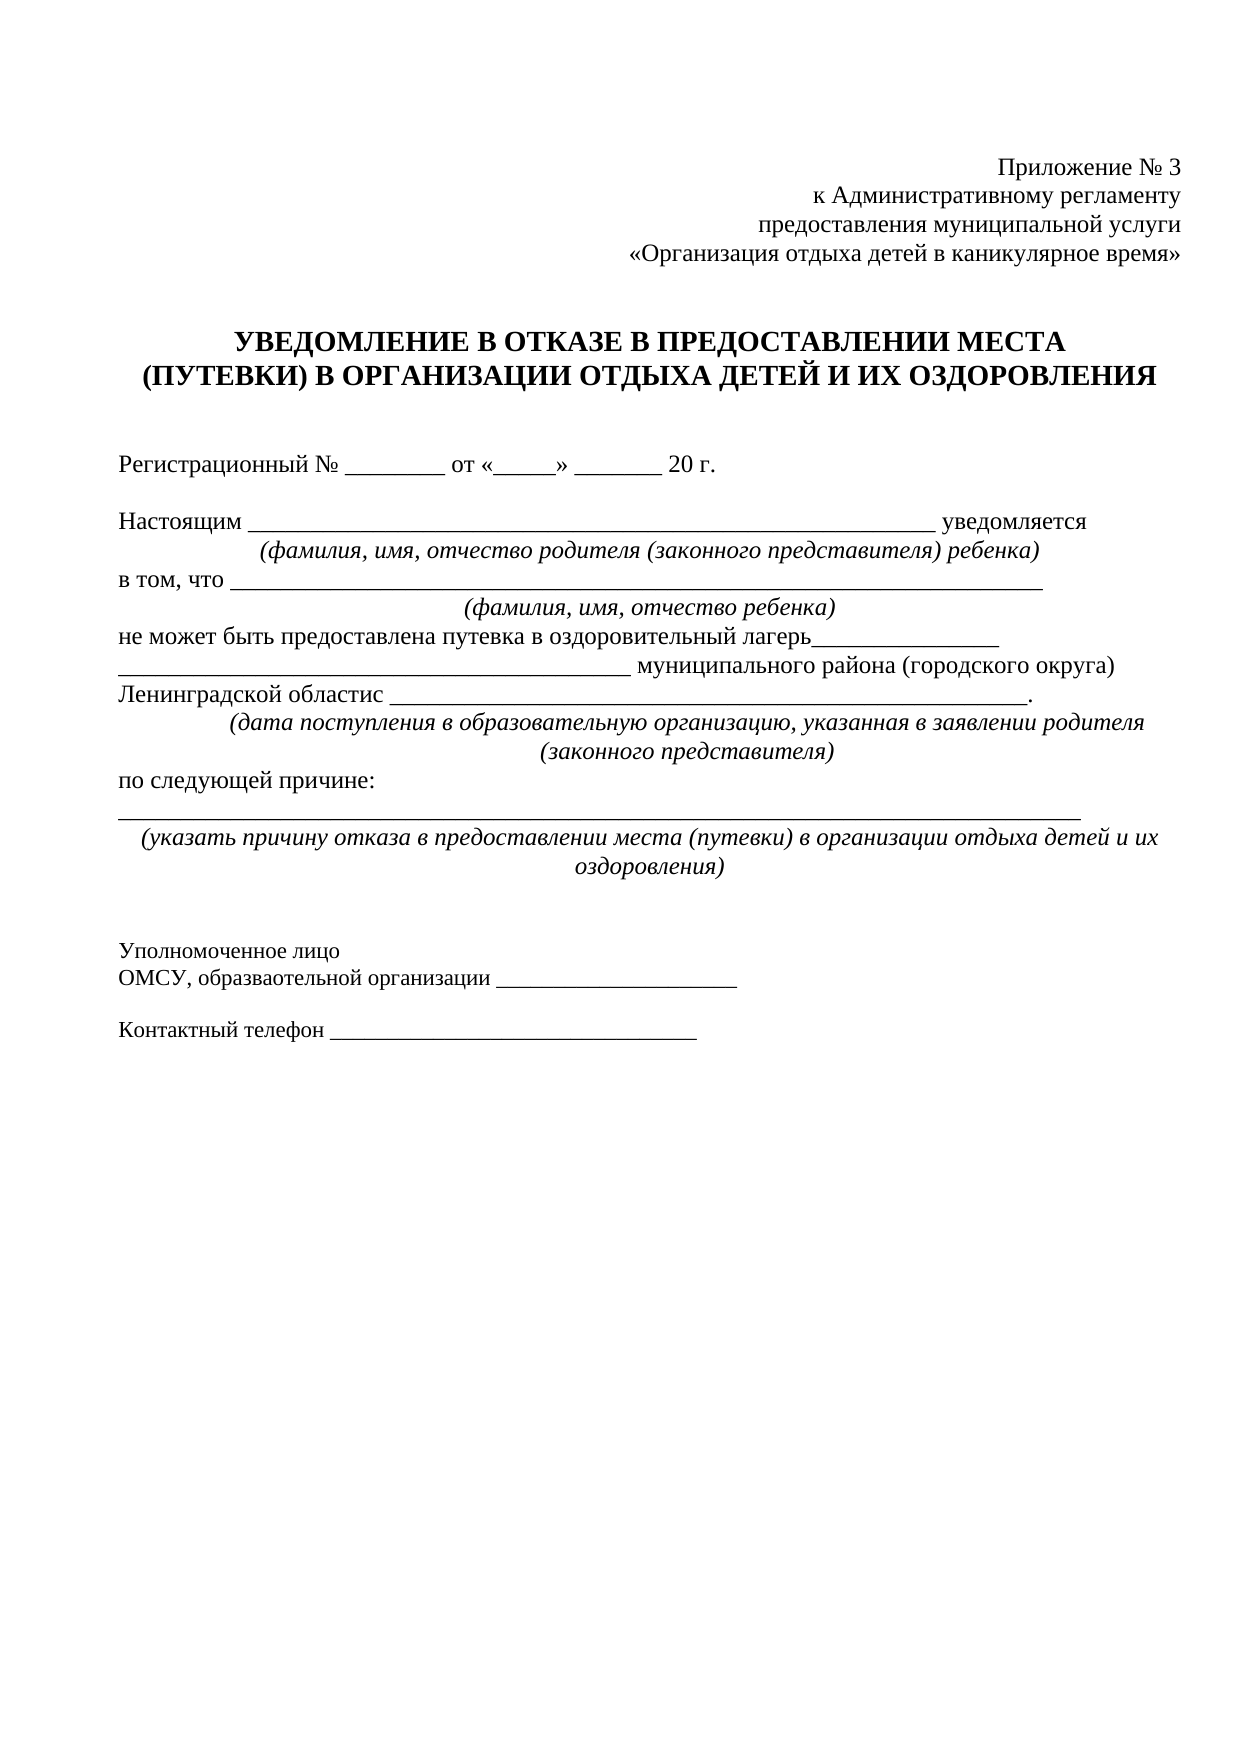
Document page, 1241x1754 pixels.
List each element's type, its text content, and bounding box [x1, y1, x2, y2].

text (указать причину отказа в предоставлении места (путевки) в организации отдыха детей и их оздоровления) [118, 822, 1181, 880]
text _________________________________________ муниципального района (городского округа) Ленинградской областис ___________________________________________________. [118, 650, 1181, 707]
text (фамилия, имя, отчество ребенка) [118, 592, 1181, 621]
text Регистрационный № ________ от «_____» _______ 20 г. [118, 449, 1181, 477]
text (фамилия, имя, отчество родителя (законного представителя) ребенка) [118, 535, 1181, 564]
text Приложение № 3 [118, 152, 1181, 180]
text «Организация отдыха детей в каникулярное время» [118, 238, 1181, 267]
text Настоящим _______________________________________________________ уведомляется [118, 506, 1181, 535]
text УВЕДОМЛЕНИЕ В ОТКАЗЕ В ПРЕДОСТАВЛЕНИИ МЕСТА [118, 324, 1181, 358]
text Контактный телефон ________________________________ [118, 1017, 1181, 1071]
text предоставления муниципальной услуги [118, 209, 1181, 238]
text (дата поступления в образовательную организацию, указанная в заявлении родителя (законного представителя) [193, 707, 1181, 765]
text по следующей причине: [118, 765, 1181, 794]
text (ПУТЕВКИ) В ОРГАНИЗАЦИИ ОТДЫХА ДЕТЕЙ И ИХ ОЗДОРОВЛЕНИЯ [118, 358, 1181, 391]
text ОМСУ, образваотельной организации _____________________ [118, 964, 1181, 990]
text к Административному регламенту [118, 180, 1181, 209]
text _____________________________________________________________________________ [118, 794, 1181, 822]
text в том, что _________________________________________________________________ [118, 564, 1181, 592]
text Уполномоченное лицо [118, 937, 1181, 964]
text не может быть предоставлена путевка в оздоровительный лагерь_______________ [118, 621, 1181, 650]
